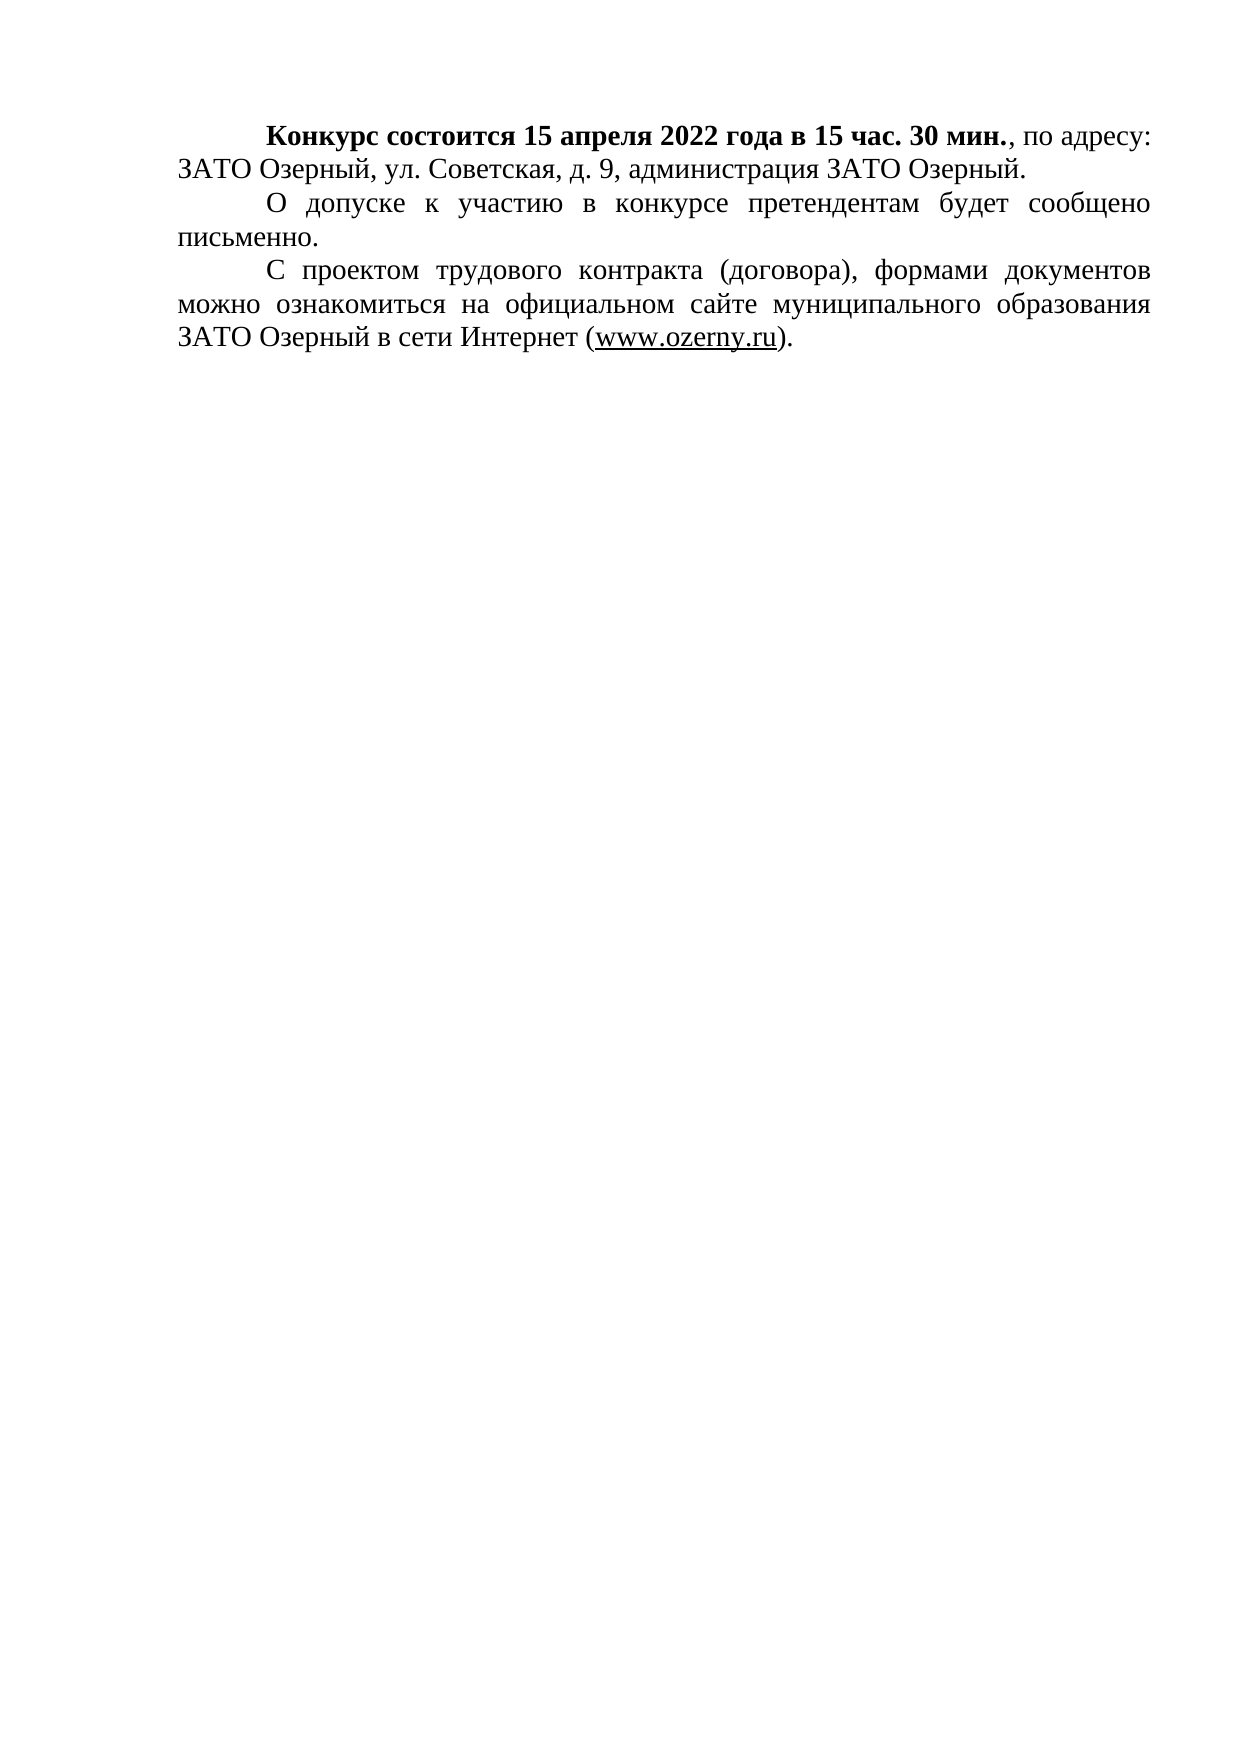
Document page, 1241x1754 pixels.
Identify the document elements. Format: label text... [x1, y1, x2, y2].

text Конкурс состоится 15 апреля 2022 года в 15 час. 30 мин., по адресу: ЗАТО Озерный, ул. Советская, д. 9, администрация ЗАТО Озерный. [177, 118, 1152, 185]
text С проектом трудового контракта (договора), формами документов можно ознакомиться на официальном сайте муниципального образования ЗАТО Озерный в сети Интернет (www.ozerny.ru). [177, 252, 1152, 353]
text О допуске к участию в конкурсе претендентам будет сообщено письменно. [177, 185, 1152, 252]
